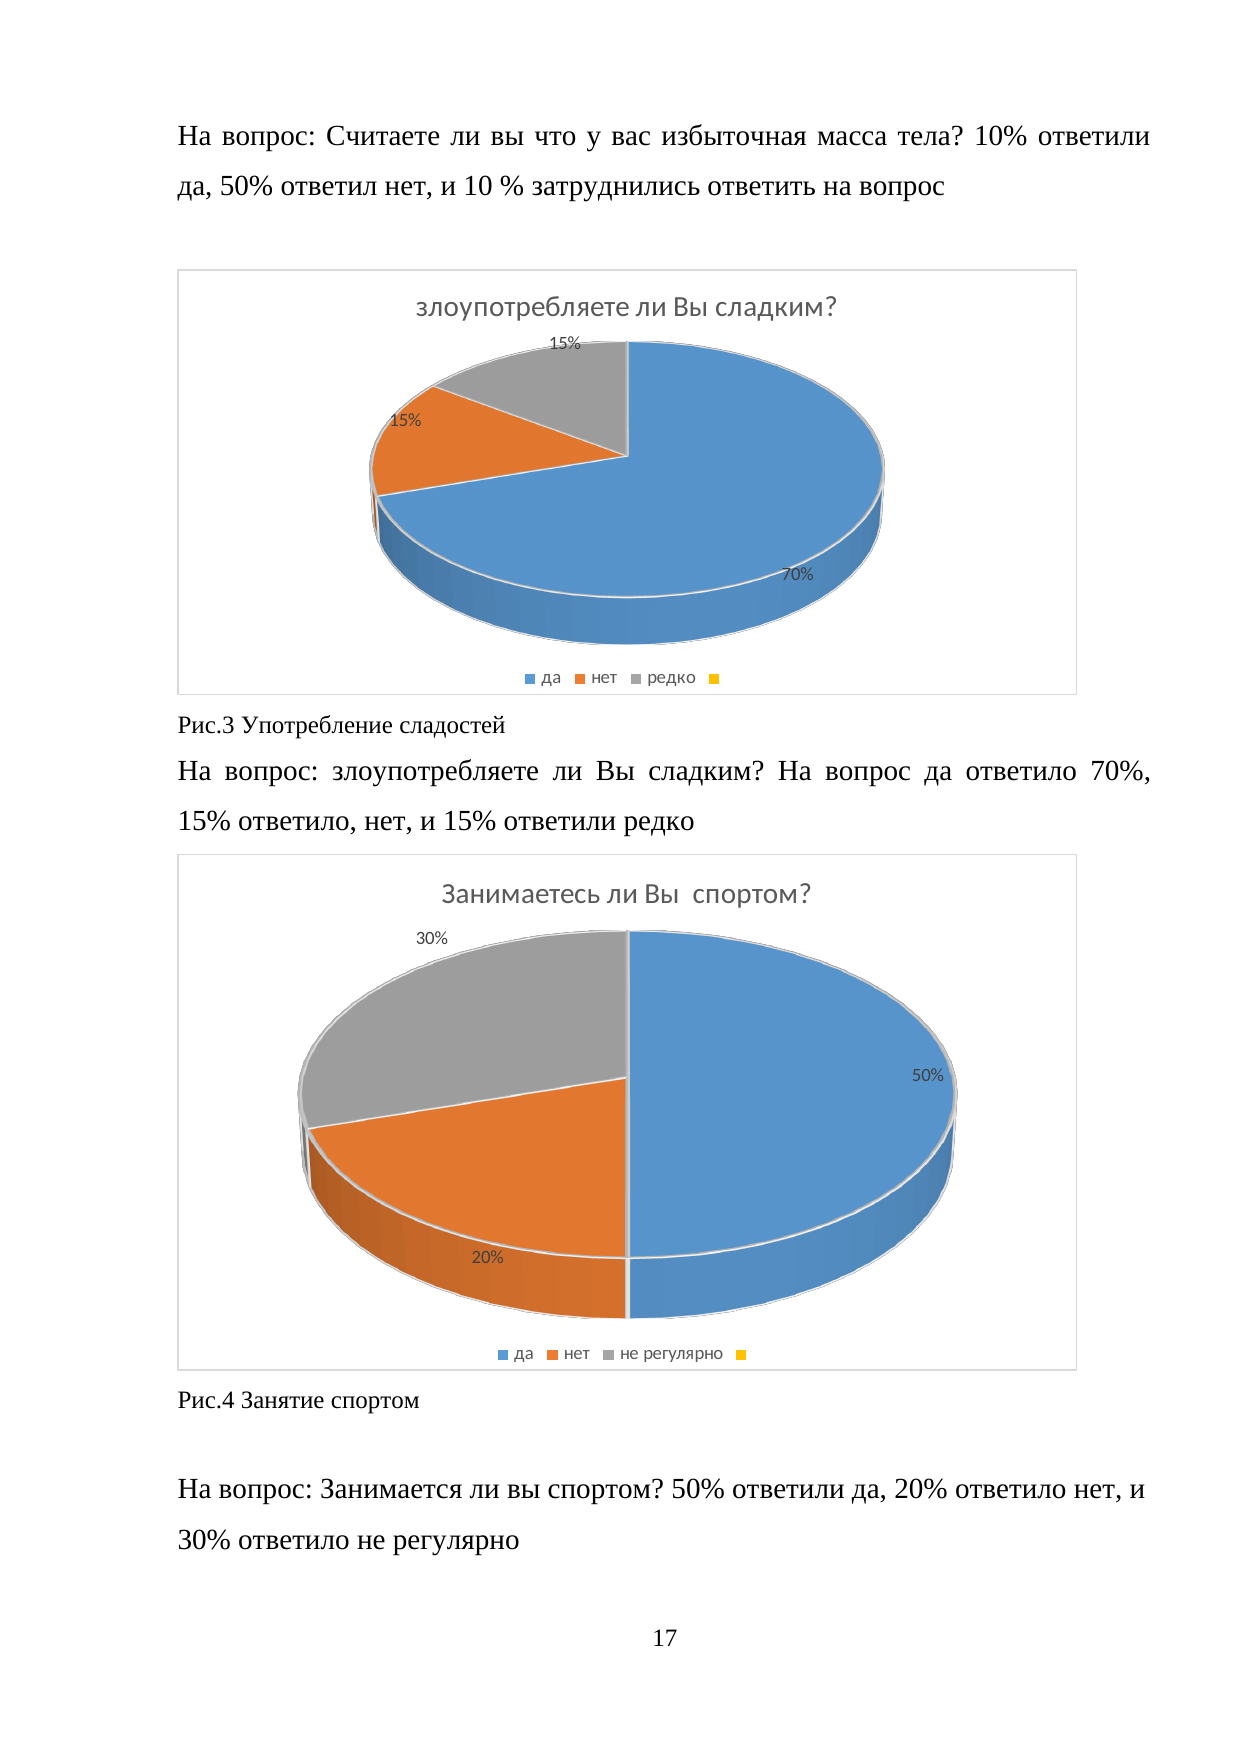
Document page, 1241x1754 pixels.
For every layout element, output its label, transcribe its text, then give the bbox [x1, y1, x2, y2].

text На вопрос: злоупотребляете ли Вы сладким? На вопрос да ответило 70%, 15% ответило, нет, и 15% ответили редко [177, 753, 1152, 837]
text На вопрос: Считаете ли вы что у вас избыточная масса тела? 10% ответили да, 50% ответил нет, и 10 % затруднились ответить на вопрос [177, 118, 1152, 202]
text На вопрос: Занимается ли вы спортом? 50% ответили да, 20% ответило нет, и 30% ответило не регулярно [177, 1472, 1152, 1555]
text Рис.4 Занятие спортом [177, 1385, 1152, 1414]
text Рис.3 Употребление сладостей [177, 710, 1152, 739]
